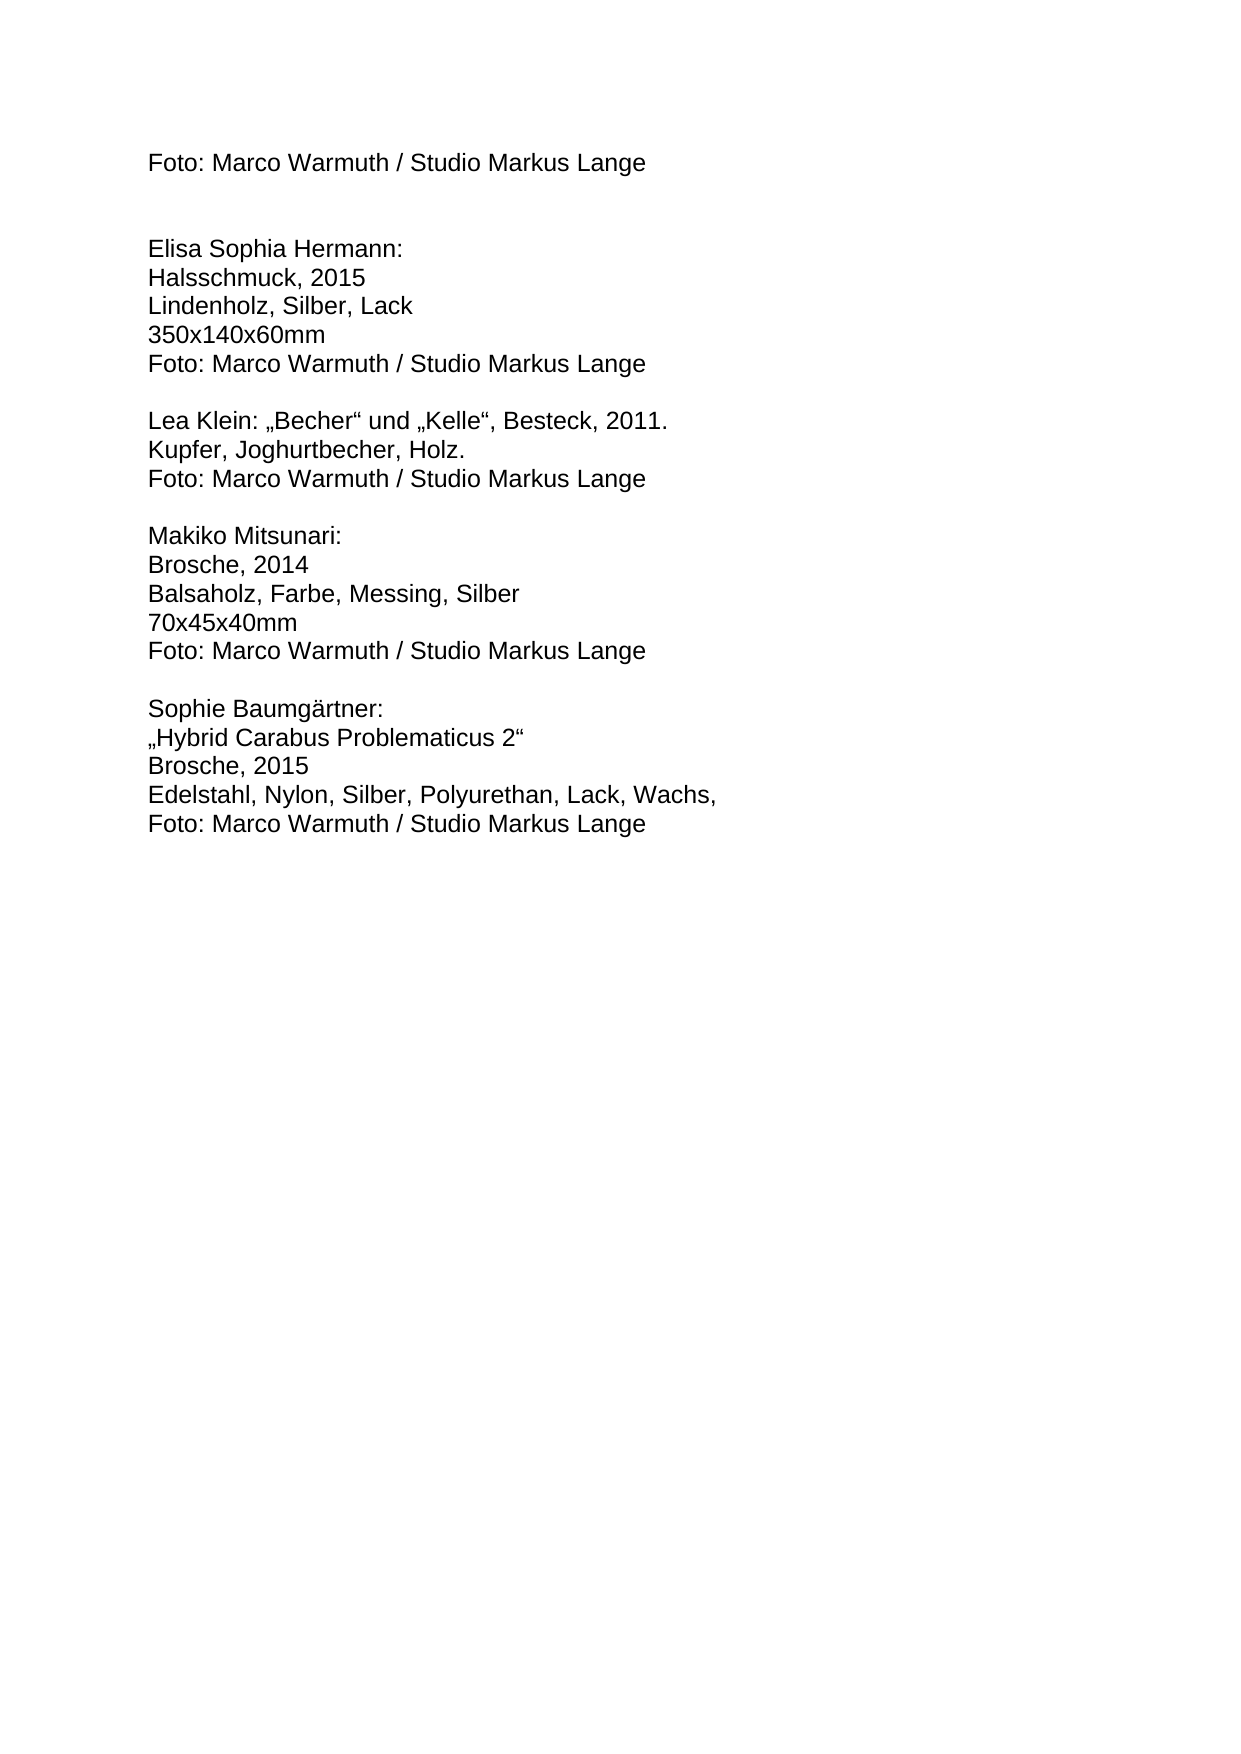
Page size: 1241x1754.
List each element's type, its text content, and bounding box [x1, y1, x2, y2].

text Foto: Marco Warmuth / Studio Markus Lange [148, 636, 1093, 665]
text „Hybrid Carabus Problematicus 2“ [148, 723, 1093, 751]
text Halsschmuck, 2015 [148, 263, 1093, 291]
text Makiko Mitsunari: [148, 521, 1093, 550]
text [148, 148, 1093, 176]
text Foto: Marco Warmuth / Studio Markus Lange [148, 809, 1093, 838]
text Sophie Baumgärtner: [148, 694, 1093, 723]
text 350x140x60mm [148, 320, 1093, 349]
text 70x45x40mm [148, 608, 1093, 636]
text Elisa Sophia Hermann: [148, 234, 1093, 263]
text Balsaholz, Farbe, Messing, Silber [148, 579, 1093, 608]
text Edelstahl, Nylon, Silber, Polyurethan, Lack, Wachs, [148, 780, 1093, 809]
text Brosche, 2014 [148, 550, 1093, 579]
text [148, 349, 1093, 378]
text Foto: Marco Warmuth / Studio Markus Lange [148, 464, 1093, 493]
text Brosche, 2015 [148, 751, 1093, 780]
text Lea Klein: „Becher“ und „Kelle“, Besteck, 2011. [148, 406, 1093, 435]
text Kupfer, Joghurtbecher, Holz. [148, 435, 1093, 464]
text Lindenholz, Silber, Lack [148, 291, 1093, 320]
